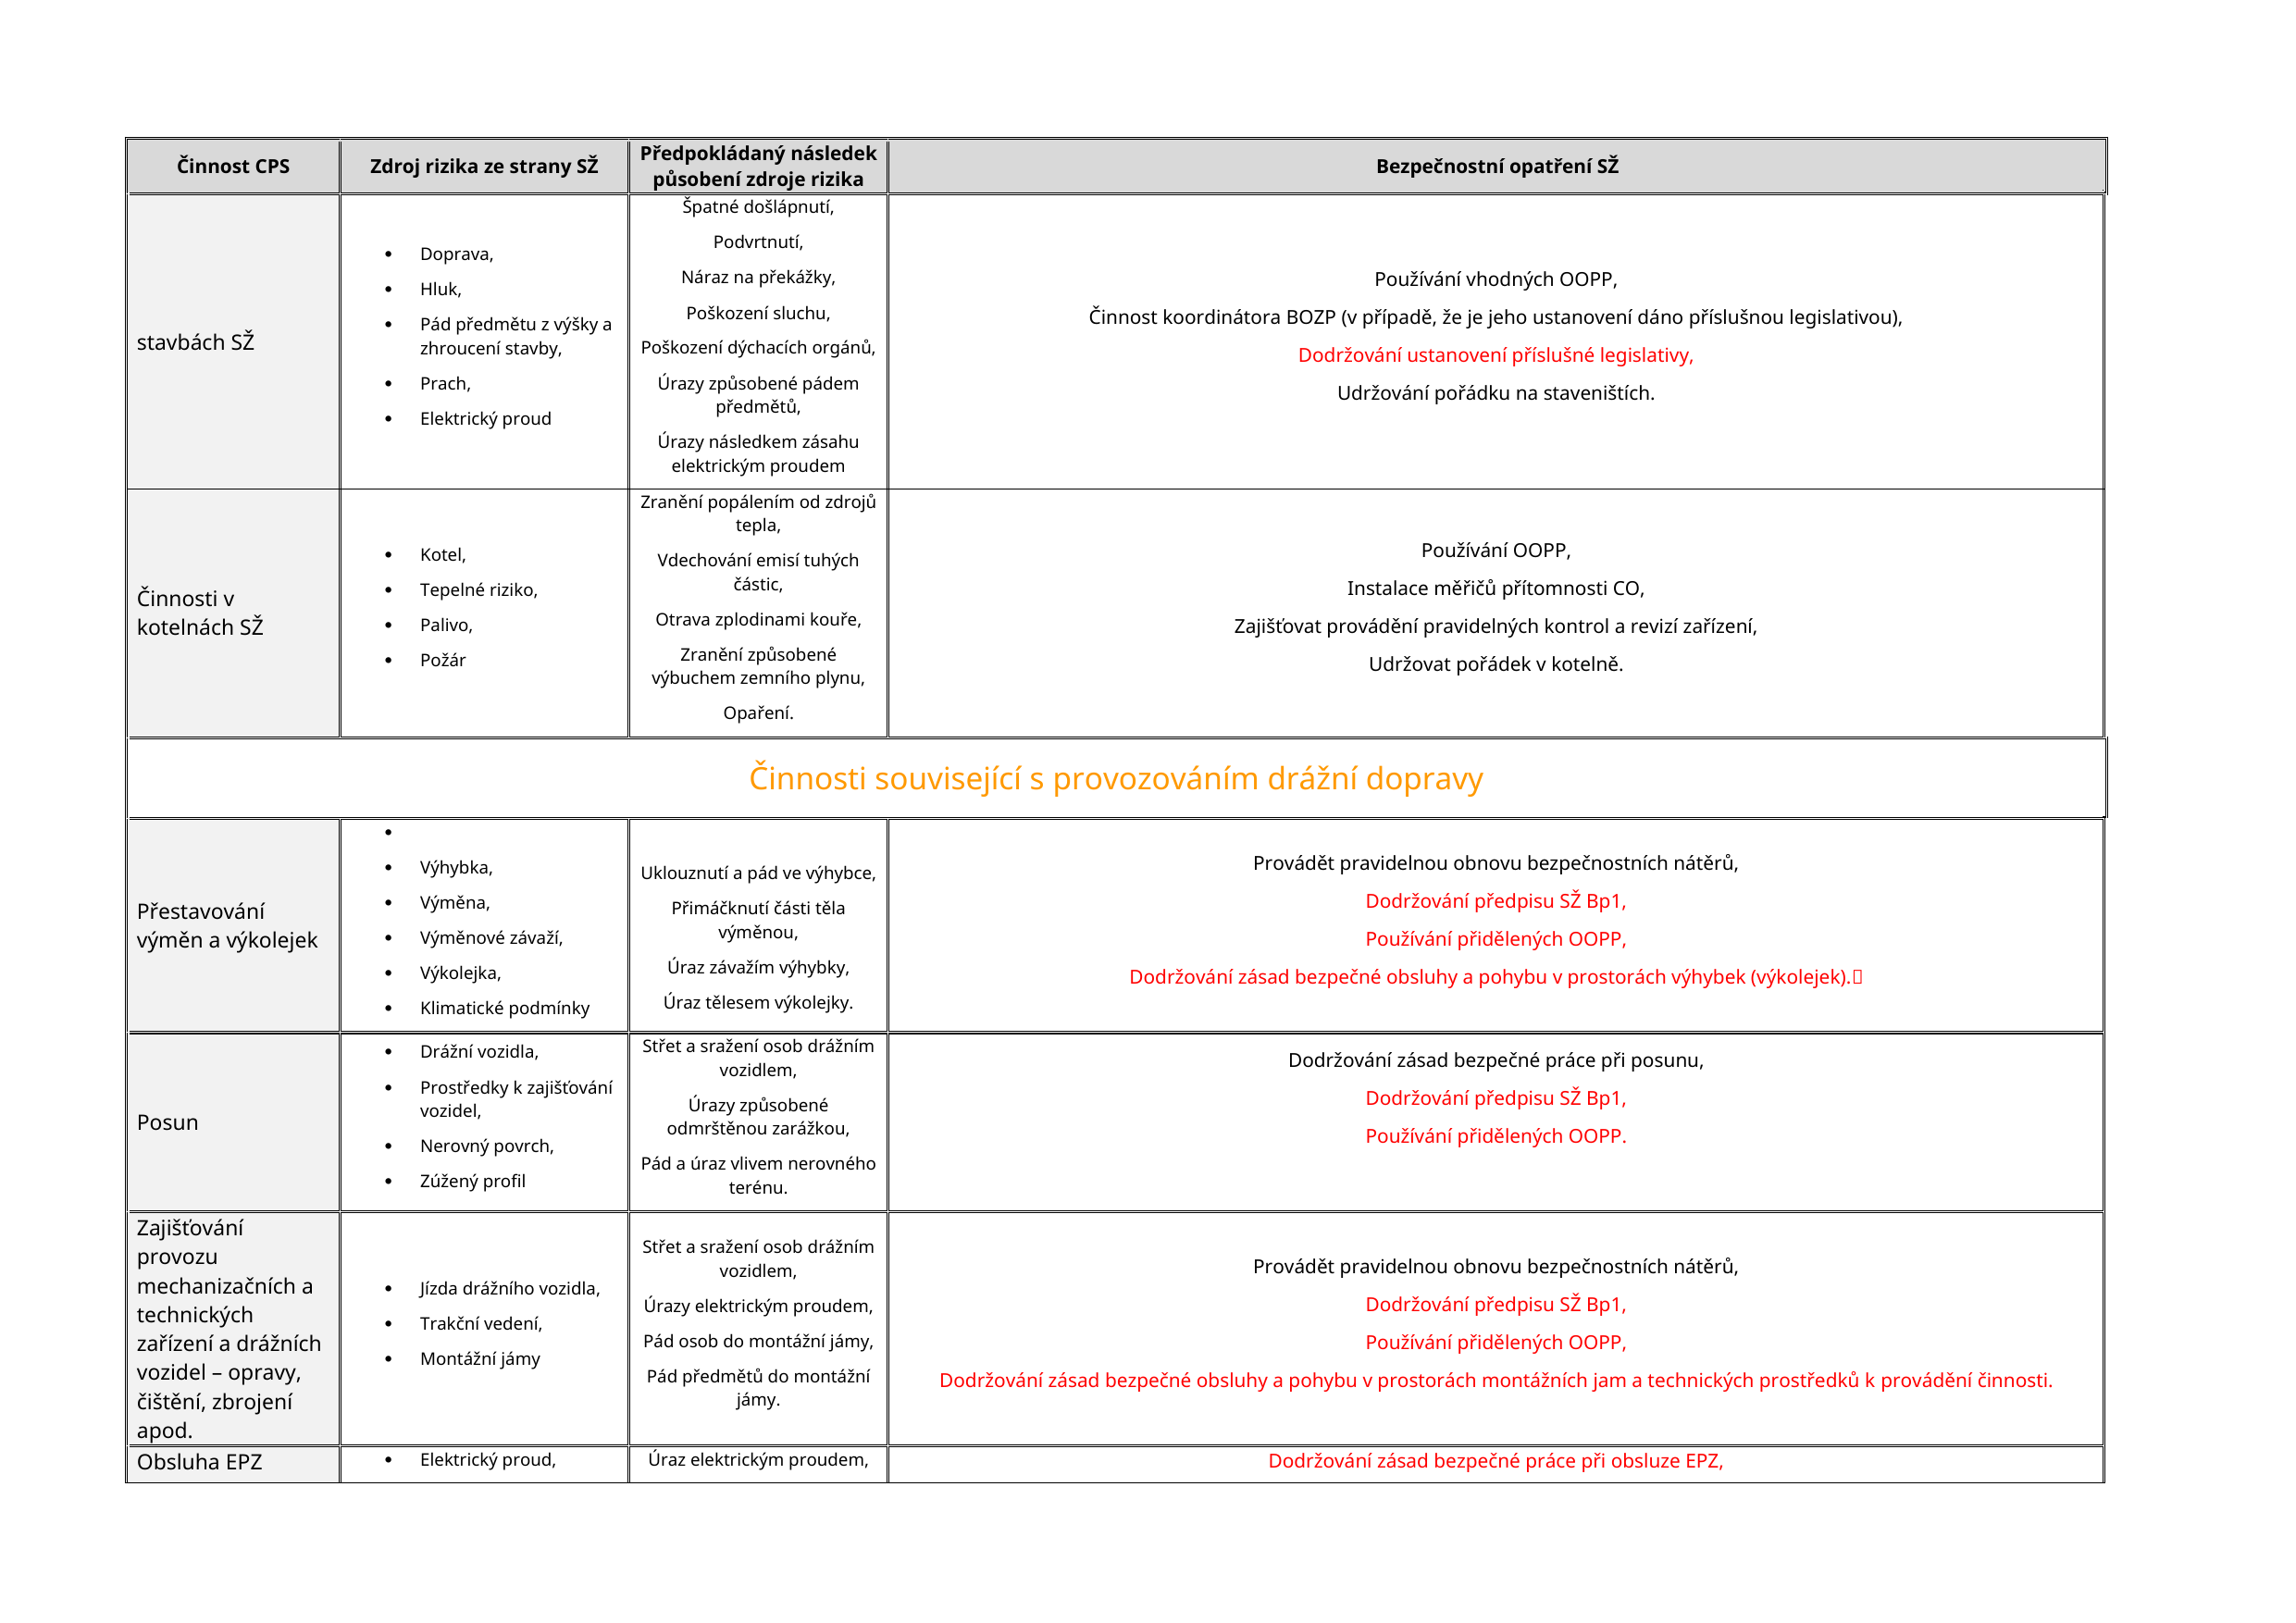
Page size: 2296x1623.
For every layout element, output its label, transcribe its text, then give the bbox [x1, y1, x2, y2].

table_header Zdroj rizika ze strany SŽ [341, 140, 628, 192]
table_cell Používání OOPP, Instalace měřičů přítomnosti CO, Zajišťovat provádění pravidelných kontrol a revizí zařízení, Udržovat pořádek v kotelně. [889, 489, 2103, 737]
table_header Činnost CPS [128, 138, 341, 192]
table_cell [889, 1447, 2103, 1482]
table_cell Drážní vozidla, Prostředky k zajišťování vozidel, Nerovný povrch, Zúžený profil [341, 1035, 627, 1210]
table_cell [341, 1447, 627, 1482]
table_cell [341, 195, 627, 489]
table_cell Činnosti související s provozováním drážní dopravy [128, 737, 2106, 817]
table_cell Zajišťování provozu mechanizačních a technických zařízení a drážních vozidel – opravy, čištění, zbrojení apod. [126, 1210, 341, 1444]
table_cell Střet a sražení osob drážním vozidlem, Úrazy elektrickým proudem, Pád osob do montážní jámy, Pád předmětů do montážní jámy. [630, 1213, 887, 1444]
table_cell Dodržování zásad bezpečné práce při posunu, Dodržování předpisu SŽ Bp1, Používání přidělených OOPP. [889, 1035, 2103, 1210]
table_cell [889, 195, 2103, 489]
table_cell Provádět pravidelnou obnovu bezpečnostních nátěrů, Dodržování předpisu SŽ Bp1, Používání přidělených OOPP, Dodržování zásad bezpečné obsluhy a pohybu v prostorách výhybek (výkolejek). [889, 820, 2103, 1031]
table_cell Výhybka, Výměna, Výměnové závaží, Výkolejka, Klimatické podmínky [341, 820, 627, 1031]
table_cell Jízda drážního vozidla, Trakční vedení, Montážní jámy [341, 1213, 627, 1444]
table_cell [630, 1447, 887, 1482]
table_cell Činnosti v kotelnách SŽ [128, 489, 339, 737]
table_cell Provádět pravidelnou obnovu bezpečnostních nátěrů, Dodržování předpisu SŽ Bp1, Používání přidělených OOPP, Dodržování zásad bezpečné obsluhy a pohybu v prostorách montážních jam a technických prostředků k provádění činnosti. [889, 1213, 2103, 1444]
table_header Bezpečnostní opatření SŽ [888, 140, 2105, 192]
table_cell Kotel, Tepelné riziko, Palivo, Požár [341, 489, 627, 737]
table_cell Zranění popálením od zdrojů tepla, Vdechování emisí tuhých částic, Otrava zplodinami kouře, Zranění způsobené výbuchem zemního plynu, Opaření. [630, 489, 887, 737]
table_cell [630, 195, 887, 489]
table_cell Posun [126, 1031, 341, 1210]
table_cell Střet a sražení osob drážním vozidlem, Úrazy způsobené odmrštěnou zarážkou, Pád a úraz vlivem nerovného terénu. [630, 1035, 887, 1210]
table_cell Uklouznutí a pád ve výhybce, Přimáčknutí části těla výměnou, Úraz závažím výhybky, Úraz tělesem výkolejky. [630, 820, 887, 1031]
table_cell Pohyb a činnost na stavbách SŽ [128, 192, 339, 489]
table_cell Přestavování výměn a výkolejek [126, 817, 341, 1031]
table_header Předpokládaný následek působení zdroje rizika [628, 138, 888, 192]
table_cell Obsluha EPZ [126, 1444, 341, 1482]
